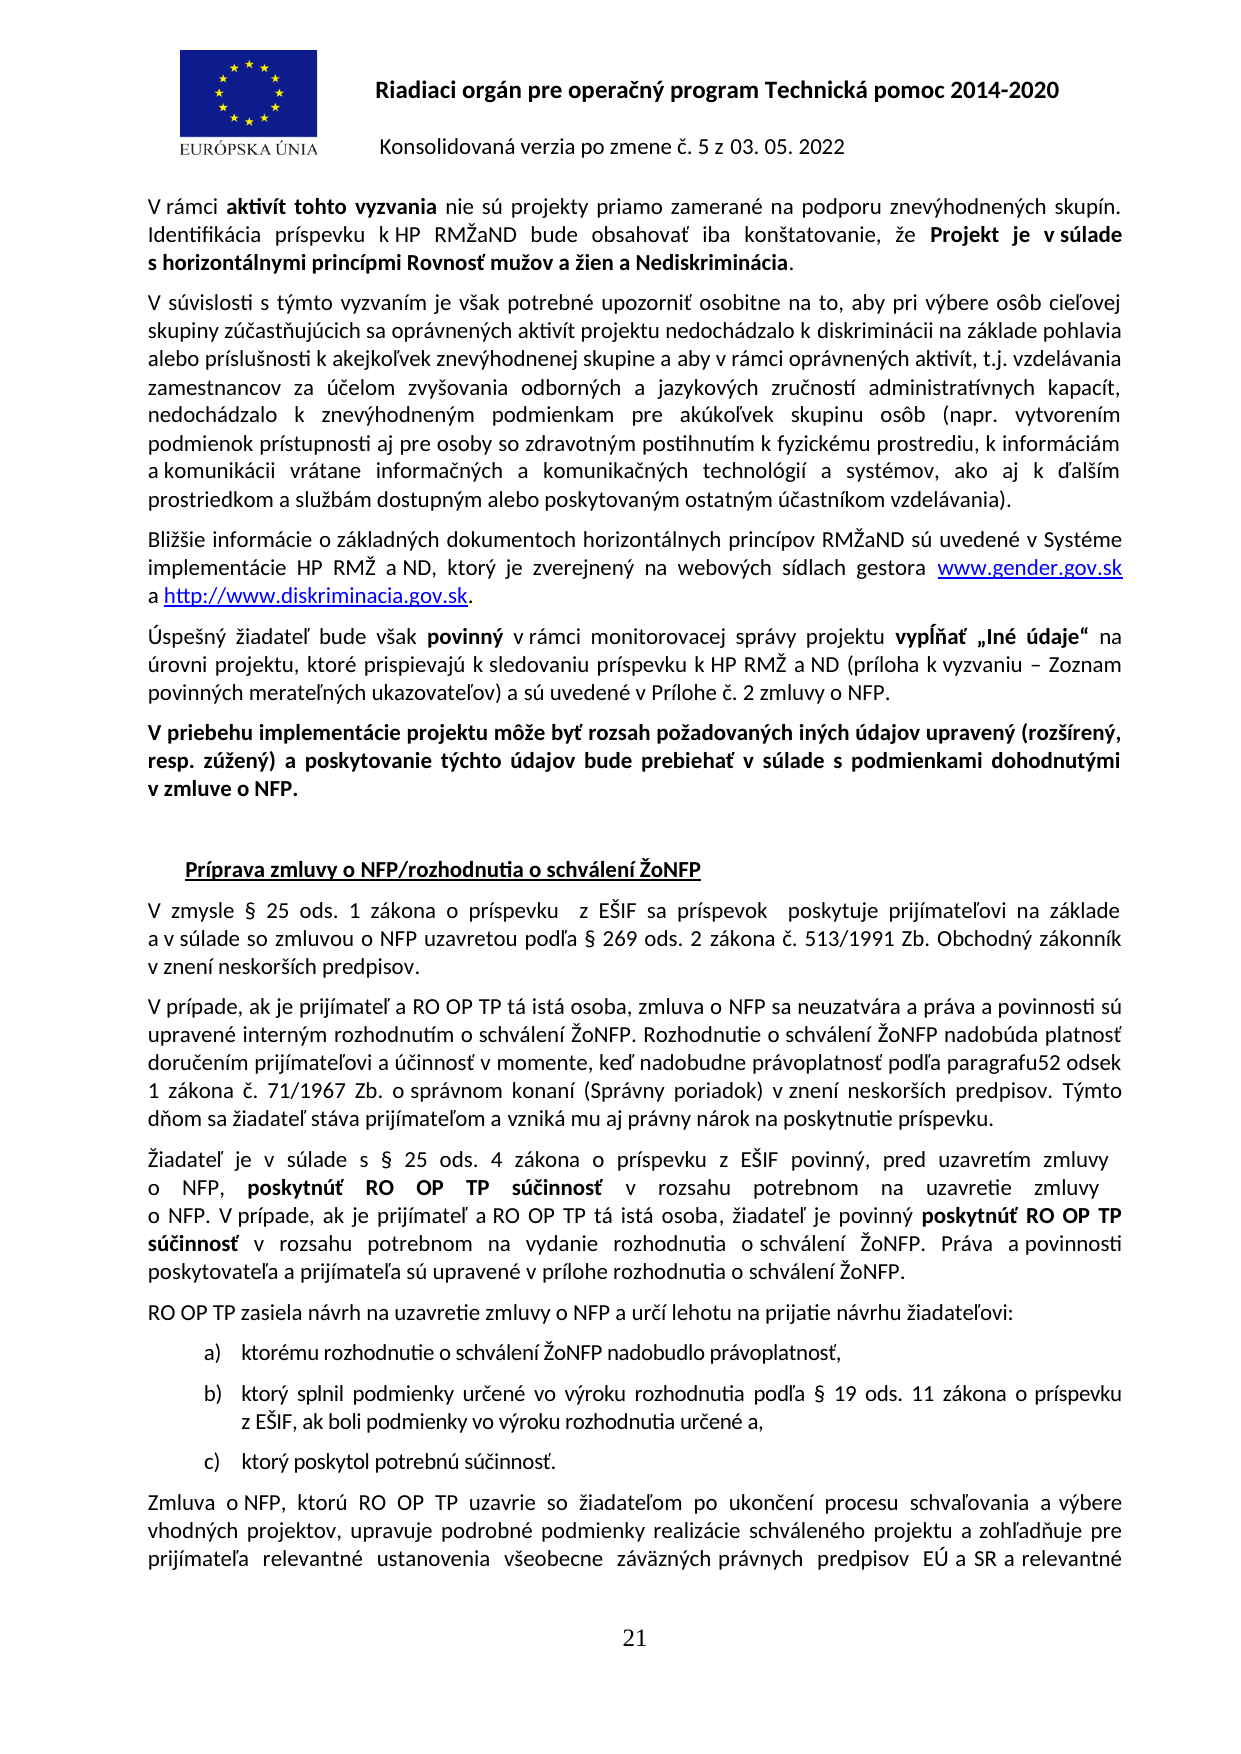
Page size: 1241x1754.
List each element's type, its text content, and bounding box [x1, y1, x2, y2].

text V prípade, ak je prijímateľ a RO OP TP tá istá osoba, zmluva o NFP sa neuzatvára a práva a povinnosti sú upravené interným rozhodnutím o schválení ŽoNFP. Rozhodnutie o schválení ŽoNFP nadobúda platnosť doručením prijímateľovi a účinnosť v momente, keď nadobudne právoplatnosť podľa paragrafu52 odsek 1 zákona č. 71/1967 Zb. o správnom konaní (Správny poriadok) v znení neskorších predpisov. Týmto dňom sa žiadateľ stáva prijímateľom a vzniká mu aj právny nárok na poskytnutie príspevku. [148, 992, 1122, 1133]
text V priebehu implementácie projektu môže byť rozsah požadovaných iných údajov upravený (rozšírený, resp. zúžený) a poskytovanie týchto údajov bude prebiehať v súlade s podmienkami dohodnutými v zmluve o NFP. [148, 718, 1122, 802]
text RO OP TP zasiela návrh na uzavretie zmluvy o NFP a určí lehotu na prijatie návrhu žiadateľovi: [148, 1298, 1122, 1326]
list ktorý poskytol potrebnú súčinnosť. [204, 1447, 1122, 1475]
picture [179, 50, 318, 155]
text Žiadateľ je v súlade s § 25 ods. 4 zákona o príspevku z EŠIF povinný, pred uzavretím zmluvy o NFP, poskytnúť RO OP TP súčinnosť v rozsahu potrebnom na uzavretie zmluvy o NFP. V prípade, ak je prijímateľ a RO OP TP tá istá osoba, žiadateľ je povinný poskytnúť RO OP TP súčinnosť v rozsahu potrebnom na vydanie rozhodnutia o schválení ŽoNFP. Práva a povinnosti poskytovateľa a prijímateľa sú upravené v prílohe rozhodnutia o schválení ŽoNFP. [148, 1145, 1122, 1285]
text V zmysle § 25 ods. 1 zákona o príspevku z EŠIF sa príspevok poskytuje prijímateľovi na základe a v súlade so zmluvou o NFP uzavretou podľa § 269 ods. 2 zákona č. 513/1991 Zb. Obchodný zákonník v znení neskorších predpisov. [148, 896, 1122, 980]
text Bližšie informácie o základných dokumentoch horizontálnych princípov RMŽaND sú uvedené v Systéme implementácie HP RMŽ a ND, ktorý je zverejnený na webových sídlach gestora www.gender.gov.sk a http://www.diskriminacia.gov.sk. [148, 525, 1122, 609]
list ktorý splnil podmienky určené vo výroku rozhodnutia podľa § 19 ods. 11 zákona o príspevku z EŠIF, ak boli podmienky vo výroku rozhodnutia určené a, [204, 1379, 1122, 1435]
text Príprava zmluvy o NFP/rozhodnutia o schválení ŽoNFP [148, 855, 1122, 883]
list ktorému rozhodnutie o schválení ŽoNFP nadobudlo právoplatnosť, [204, 1338, 1122, 1366]
text V rámci aktivít tohto vyzvania nie sú projekty priamo zamerané na podporu znevýhodnených skupín. Identifikácia príspevku k HP RMŽaND bude obsahovať iba konštatovanie, že Projekt je v súlade s horizontálnymi princípmi Rovnosť mužov a žien a Nediskriminácia. [148, 192, 1122, 276]
text V súvislosti s týmto vyzvaním je však potrebné upozorniť osobitne na to, aby pri výbere osôb cieľovej skupiny zúčastňujúcich sa oprávnených aktivít projektu nedochádzalo k diskriminácii na základe pohlavia alebo príslušnosti k akejkoľvek znevýhodnenej skupine a aby v rámci oprávnených aktivít, t.j. vzdelávania zamestnancov za účelom zvyšovania odborných a jazykových zručností administratívnych kapacít, nedochádzalo k znevýhodneným podmienkam pre akúkoľvek skupinu osôb (napr. vytvorením podmienok prístupnosti aj pre osoby so zdravotným postihnutím k fyzickému prostrediu, k informáciám a komunikácii vrátane informačných a komunikačných technológií a systémov, ako aj k ďalším prostriedkom a službám dostupným alebo poskytovaným ostatným účastníkom vzdelávania). [148, 288, 1122, 513]
text Úspešný žiadateľ bude však povinný v rámci monitorovacej správy projektu vypĺňať „Iné údaje“ na úrovni projektu, ktoré prispievajú k sledovaniu príspevku k HP RMŽ a ND (príloha k vyzvaniu – Zoznam povinných merateľných ukazovateľov) a sú uvedené v Prílohe č. 2 zmluvy o NFP. [148, 622, 1122, 706]
